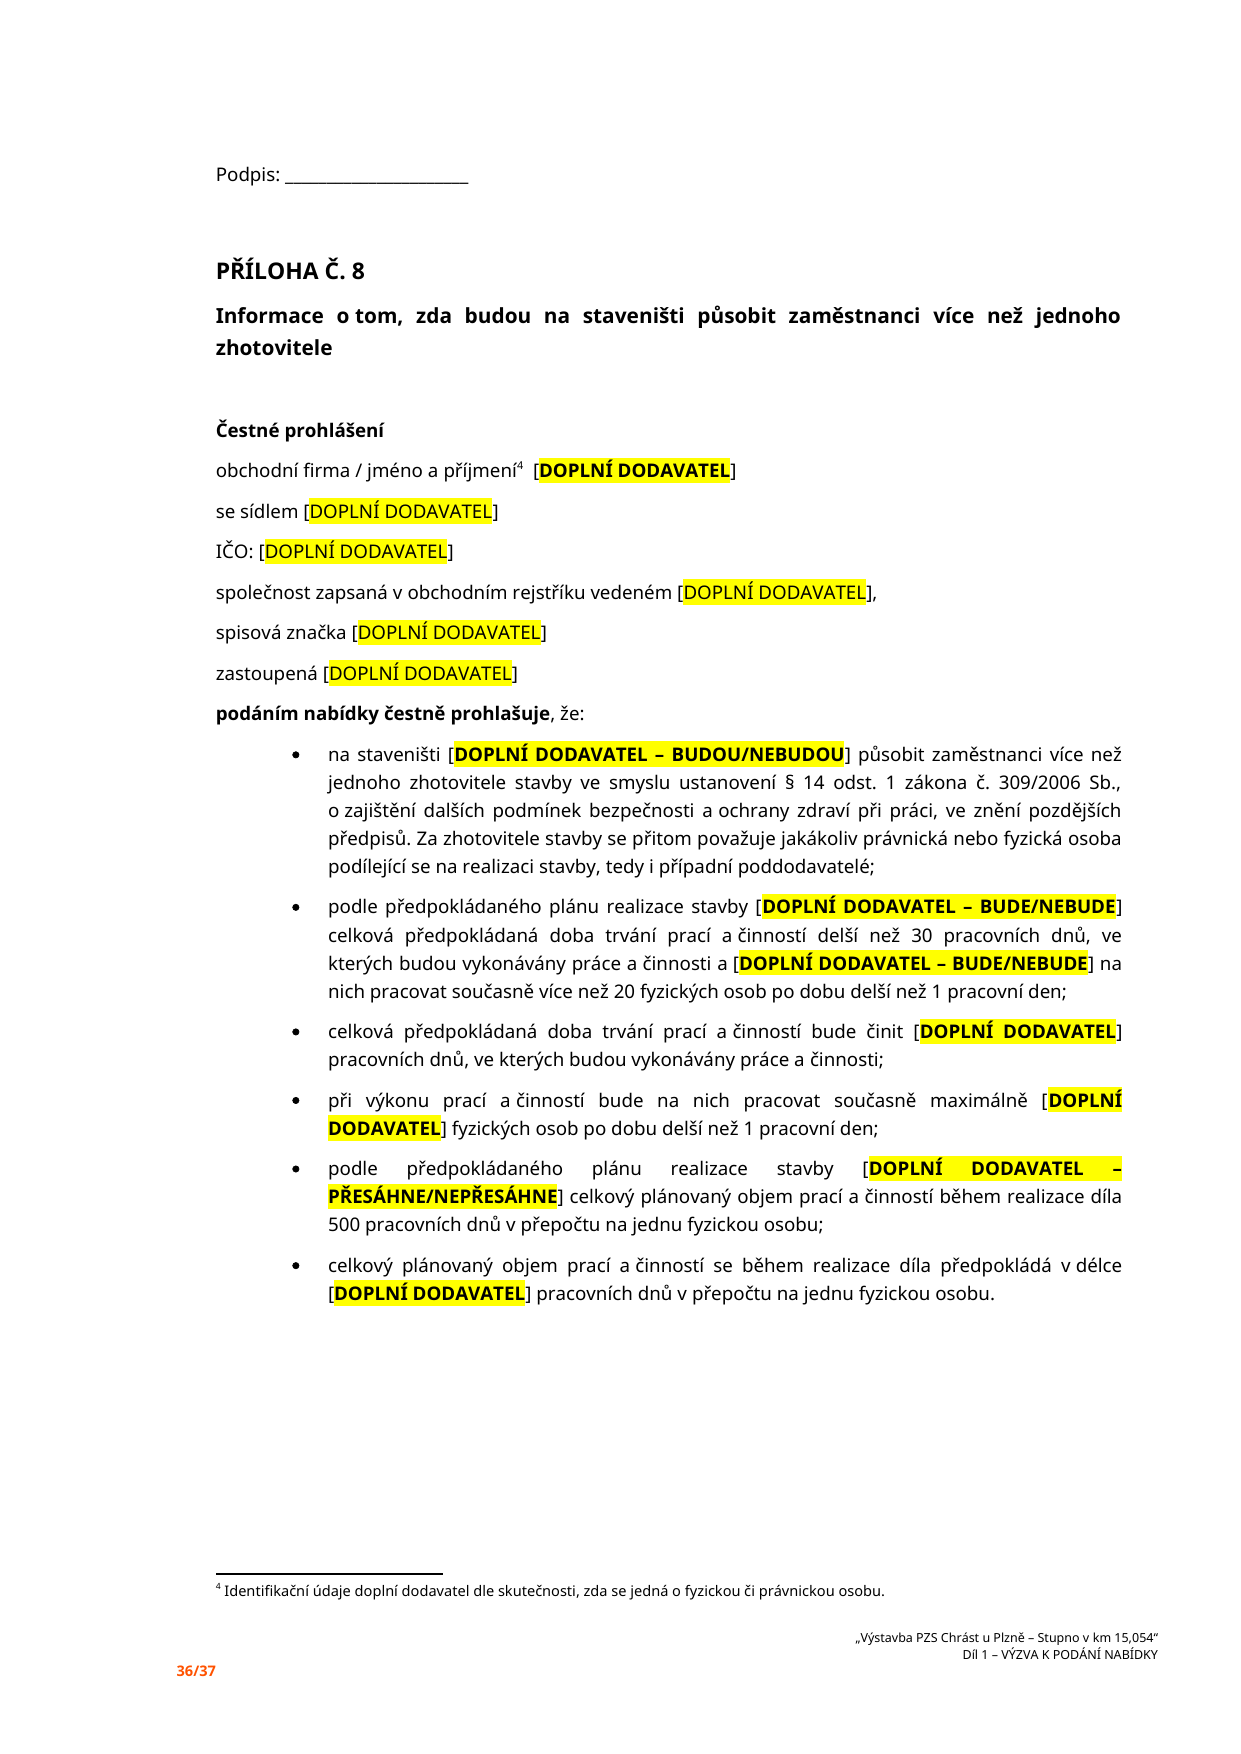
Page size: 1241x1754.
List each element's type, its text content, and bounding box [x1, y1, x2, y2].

text společnost zapsaná v obchodním rejstříku vedeném [DOPLNÍ DODAVATEL], [866, 579, 1122, 605]
text obchodní firma / jméno a příjmení [DOPLNÍ DODAVATEL] [730, 458, 1122, 483]
text společnost zapsaná v obchodním rejstříku vedeném [DOPLNÍ DODAVATEL], [216, 579, 683, 605]
text spisová značka [DOPLNÍ DODAVATEL] [541, 620, 1122, 645]
text se sídlem [DOPLNÍ DODAVATEL] [492, 498, 1122, 524]
text se sídlem [DOPLNÍ DODAVATEL] [216, 498, 309, 524]
text při výkonu prací a činností bude na nich pracovat současně maximálně [DOPLNÍ DODAVATEL] fyzických osob po dobu delší než 1 pracovní den; [292, 1087, 1122, 1141]
text Čestné prohlášení [216, 417, 1122, 443]
text Podpis: ______________________ [216, 161, 1122, 187]
text zastoupená [DOPLNÍ DODAVATEL] [216, 660, 329, 686]
text celkový plánovaný objem prací a činností se během realizace díla předpokládá v délce [DOPLNÍ DODAVATEL] pracovních dnů v přepočtu na jednu fyzickou osobu. [292, 1252, 1122, 1306]
text podáním nabídky čestně prohlašuje, že: [216, 701, 1122, 726]
text obchodní firma / jméno a příjmení [DOPLNÍ DODAVATEL] [216, 458, 539, 483]
text zastoupená [DOPLNÍ DODAVATEL] [512, 660, 1122, 686]
text IČO: [DOPLNÍ DODAVATEL] [447, 539, 1122, 564]
text Příloha č. 8 [216, 255, 1122, 286]
text na staveništi [DOPLNÍ DODAVATEL – BUDOU/NEBUDOU] působit zaměstnanci více než jednoho zhotovitele stavby ve smyslu ustanovení § 14 odst. 1 zákona č. 309/2006 Sb., o zajištění dalších podmínek bezpečnosti a ochrany zdraví při práci, ve znění pozdějších předpisů. Za zhotovitele stavby se přitom považuje jakákoliv právnická nebo fyzická osoba podílející se na realizaci stavby, tedy i případní poddodavatelé; [292, 741, 1122, 879]
text Informace o tom, zda budou na staveništi působit zaměstnanci více než jednoho zhotovitele [216, 302, 1122, 361]
text celková předpokládaná doba trvání prací a činností bude činit [DOPLNÍ DODAVATEL] pracovních dnů, ve kterých budou vykonávány práce a činnosti; [292, 1018, 1122, 1072]
text spisová značka [DOPLNÍ DODAVATEL] [216, 620, 358, 645]
text podle předpokládaného plánu realizace stavby [DOPLNÍ DODAVATEL – PŘESÁHNE/NEPŘESÁHNE] celkový plánovaný objem prací a činností během realizace díla 500 pracovních dnů v přepočtu na jednu fyzickou osobu; [292, 1156, 1122, 1237]
text podle předpokládaného plánu realizace stavby [DOPLNÍ DODAVATEL – BUDE/NEBUDE] celková předpokládaná doba trvání prací a činností delší než 30 pracovních dnů, ve kterých budou vykonávány práce a činnosti a [DOPLNÍ DODAVATEL – BUDE/NEBUDE] na nich pracovat současně více než 20 fyzických osob po dobu delší než 1 pracovní den; [292, 894, 1122, 1003]
